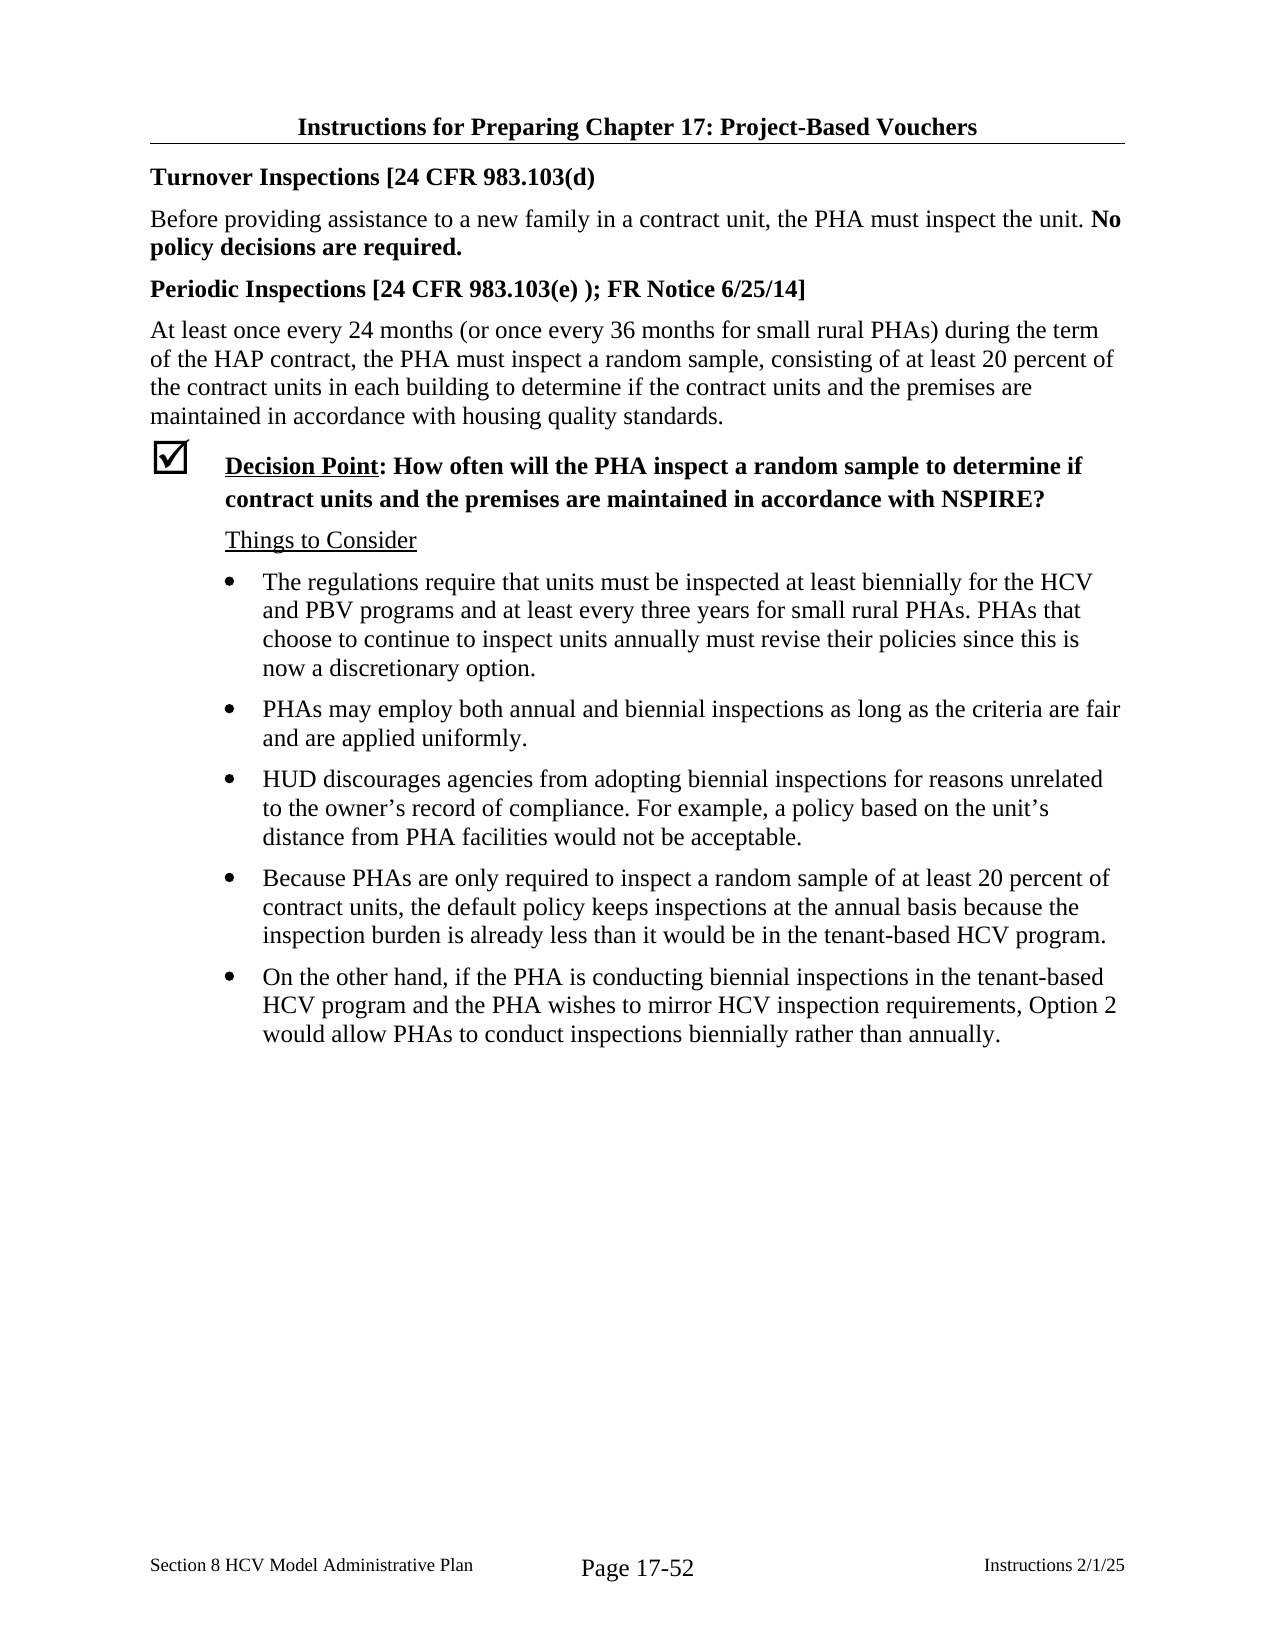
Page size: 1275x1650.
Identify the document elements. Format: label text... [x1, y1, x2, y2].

text Things to Consider [225, 525, 1125, 554]
list On the other hand, if the PHA is conducting biennial inspections in the tenant-based HCV program and the PHA wishes to mirror HCV inspection requirements, Option 2 would allow PHAs to conduct inspections biennially rather than annually. [225, 962, 1125, 1048]
text Before providing assistance to a new family in a contract unit, the PHA must inspect the unit. No policy decisions are required. [150, 204, 1125, 261]
list Because PHAs are only required to inspect a random sample of at least 20 percent of contract units, the default policy keeps inspections at the annual basis because the inspection burden is already less than it would be in the tenant-based HCV program. [225, 863, 1125, 949]
text Periodic Inspections [24 CFR 983.103(e) ); FR Notice 6/25/14] [150, 274, 1125, 302]
list HUD discourages agencies from adopting biennial inspections for reasons unrelated to the owner’s record of compliance. For example, a policy based on the unit’s distance from PHA facilities would not be acceptable. [225, 764, 1125, 850]
text Turnover Inspections [24 CFR 983.103(d) [150, 162, 1125, 191]
list The regulations require that units must be inspected at least biennially for the HCV and PBV programs and at least every three years for small rural PHAs. PHAs that choose to continue to inspect units annually must revise their policies since this is now a discretionary option. [225, 567, 1125, 682]
text At least once every 24 months (or once every 36 months for small rural PHAs) during the term of the HAP contract, the PHA must inspect a random sample, consisting of at least 20 percent of the contract units in each building to determine if the contract units and the premises are maintained in accordance with housing quality standards. [150, 315, 1125, 430]
list PHAs may employ both annual and biennial inspections as long as the criteria are fair and are applied uniformly. [225, 694, 1125, 752]
text Decision Point: How often will the PHA inspect a random sample to determine if contract units and the premises are maintained in accordance with NSPIRE? [150, 442, 1125, 513]
